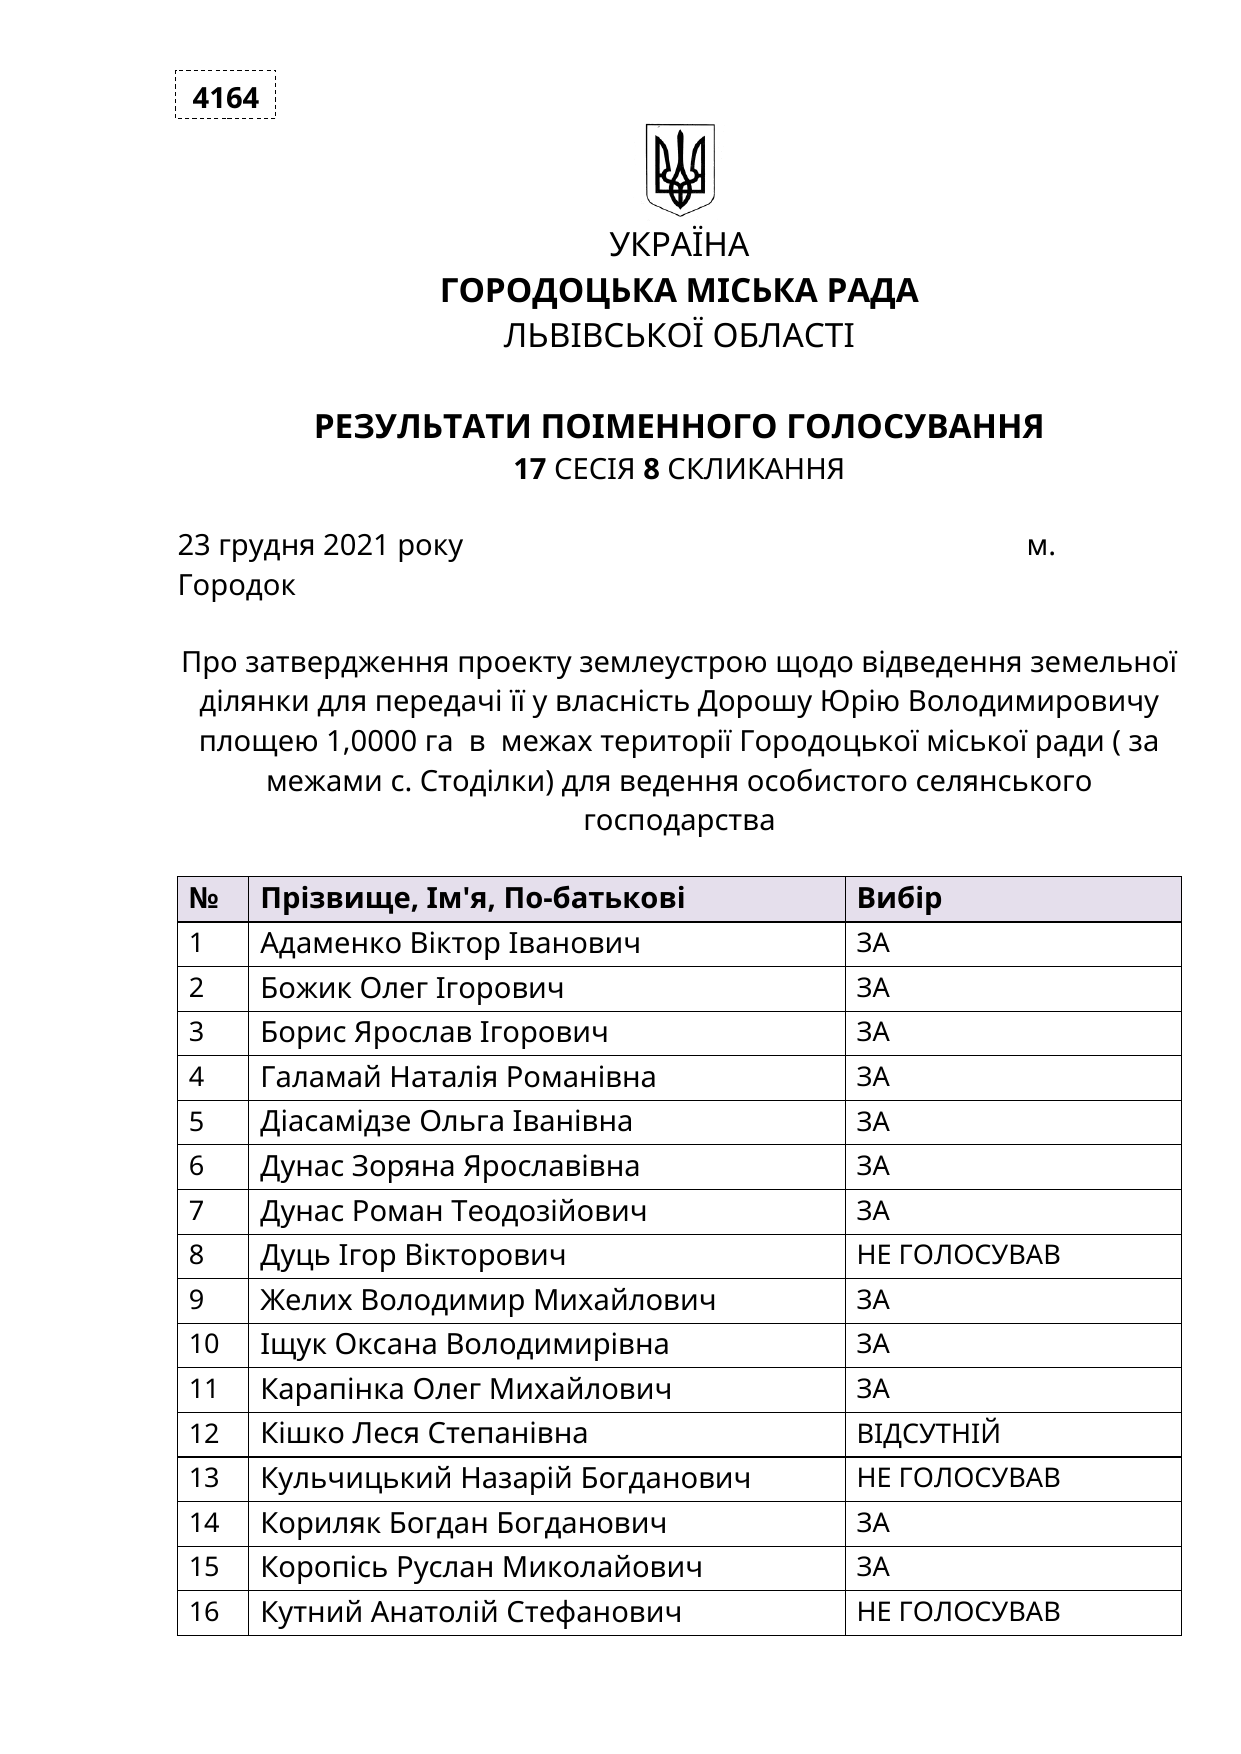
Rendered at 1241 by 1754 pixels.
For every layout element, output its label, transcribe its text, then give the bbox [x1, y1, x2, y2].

table_cell ЗА [846, 1012, 1181, 1055]
table_cell ЗА [846, 923, 1181, 966]
table_cell 8 [178, 1235, 248, 1278]
table_cell 11 [178, 1368, 248, 1412]
text 17 СЕСІЯ 8 СКЛИКАННЯ [177, 448, 1181, 488]
table_cell ЗА [846, 1502, 1181, 1546]
table_cell ЗА [846, 1056, 1181, 1100]
table_cell Кішко Леся Степанівна [249, 1413, 845, 1456]
table_header Прізвище, Ім'я, По-батькові [249, 877, 845, 921]
table_cell Борис Ярослав Ігорович [249, 1012, 845, 1055]
table_cell Адаменко Віктор Іванович [249, 923, 845, 966]
table_cell ВІДСУТНІЙ [846, 1413, 1181, 1456]
text ГОРОДОЦЬКА МІСЬКА РАДА [177, 266, 1181, 312]
table_cell ЗА [846, 1190, 1181, 1233]
picture [633, 118, 726, 221]
text 23 грудня 2021 року м. Городок [177, 525, 1181, 604]
table_cell ЗА [846, 1324, 1181, 1367]
table_cell Кутний Анатолій Стефанович [249, 1591, 845, 1635]
table_cell Іщук Оксана Володимирівна [249, 1324, 845, 1367]
table_cell ЗА [846, 1547, 1181, 1590]
table_header № [178, 877, 248, 921]
table_cell 1 [178, 923, 248, 966]
table_cell 7 [178, 1190, 248, 1233]
table_cell 13 [178, 1458, 248, 1501]
table_cell Галамай Наталія Романівна [249, 1056, 845, 1100]
table_cell Карапінка Олег Михайлович [249, 1368, 845, 1412]
table_cell НЕ ГОЛОСУВАВ [846, 1591, 1181, 1635]
text УКРАЇНА [177, 221, 1181, 266]
table_cell 4 [178, 1056, 248, 1100]
table_cell НЕ ГОЛОСУВАВ [846, 1458, 1181, 1501]
table_cell 16 [178, 1591, 248, 1635]
table_cell ЗА [846, 1101, 1181, 1144]
table_cell ЗА [846, 1279, 1181, 1323]
table_cell ЗА [846, 1145, 1181, 1189]
table_cell 3 [178, 1012, 248, 1055]
table_cell 2 [178, 967, 248, 1011]
table_cell Коропісь Руслан Миколайович [249, 1547, 845, 1590]
table_cell 10 [178, 1324, 248, 1367]
table_cell Желих Володимир Михайлович [249, 1279, 845, 1323]
table_cell 9 [178, 1279, 248, 1323]
table_cell Божик Олег Ігорович [249, 967, 845, 1011]
table_header Вибір [846, 877, 1181, 921]
text ЛЬВІВСЬКОЇ ОБЛАСТІ [177, 312, 1181, 357]
table_cell Кориляк Богдан Богданович [249, 1502, 845, 1546]
table_cell 5 [178, 1101, 248, 1144]
table_cell Діасамідзе Ольга Іванівна [249, 1101, 845, 1144]
table_cell 15 [178, 1547, 248, 1590]
table_cell 12 [178, 1413, 248, 1456]
table_cell 6 [178, 1145, 248, 1189]
table_cell Дуць Ігор Вікторович [249, 1235, 845, 1278]
table_cell НЕ ГОЛОСУВАВ [846, 1235, 1181, 1278]
table_cell Кульчицький Назарій Богданович [249, 1458, 845, 1501]
table_cell ЗА [846, 967, 1181, 1011]
table_cell Дунас Роман Теодозійович [249, 1190, 845, 1233]
text РЕЗУЛЬТАТИ ПОІМЕННОГО ГОЛОСУВАННЯ [177, 403, 1181, 448]
table_cell ЗА [846, 1368, 1181, 1412]
table_cell Дунас Зоряна Ярославівна [249, 1145, 845, 1189]
text Про затвердження проекту землеустрою щодо відведення земельної ділянки для передачі її у власність Дорошу Юрію Володимировичу площею 1,0000 га в межах території Городоцької міської ради ( за межами с. Стоділки) для ведення особистого селянського господарства [177, 641, 1181, 839]
table_cell 14 [178, 1502, 248, 1546]
